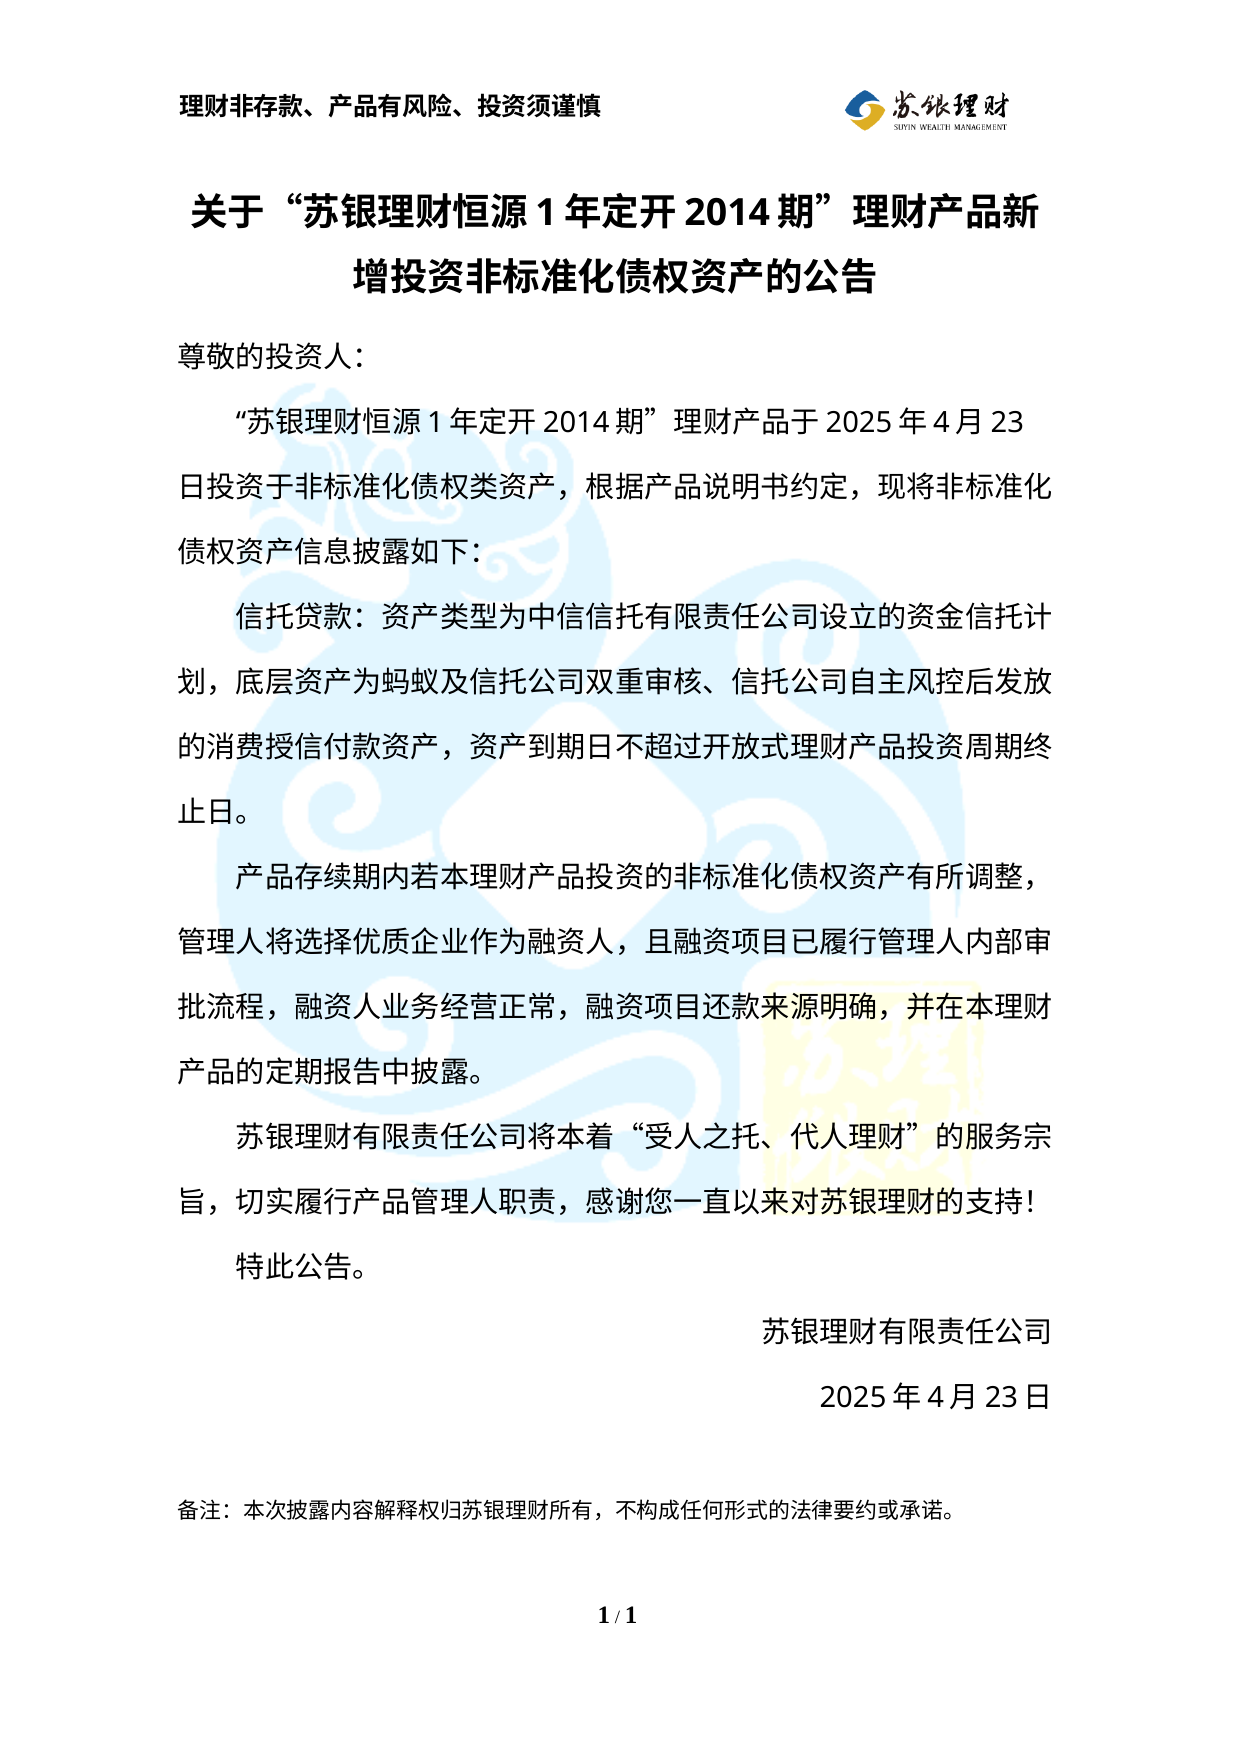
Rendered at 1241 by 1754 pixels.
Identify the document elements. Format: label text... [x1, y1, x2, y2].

text 关于“苏银理财恒源1年定开2014期”理财产品新增投资非标准化债权资产的公告 [177, 176, 1053, 306]
text “苏银理财恒源1年定开2014期”理财产品于2025年4月23日投资于非标准化债权类资产，根据产品说明书约定，现将非标准化债权资产信息披露如下： [177, 388, 1053, 583]
text 尊敬的投资人： [177, 323, 1053, 388]
text 特此公告。 [177, 1233, 1053, 1298]
text 苏银理财有限责任公司将本着“受人之托、代人理财”的服务宗旨，切实履行产品管理人职责，感谢您一直以来对苏银理财的支持！ [177, 1103, 1053, 1233]
picture [820, 73, 1039, 143]
text 备注：本次披露内容解释权归苏银理财所有，不构成任何形式的法律要约或承诺。 [177, 1493, 1053, 1525]
text 2025年4月23日 [177, 1363, 1053, 1428]
text 苏银理财有限责任公司 [177, 1298, 1053, 1363]
text 信托贷款：资产类型为中信信托有限责任公司设立的资金信托计划，底层资产为蚂蚁及信托公司双重审核、信托公司自主风控后发放的消费授信付款资产，资产到期日不超过开放式理财产品投资周期终止日。 [177, 583, 1053, 843]
text 产品存续期内若本理财产品投资的非标准化债权资产有所调整，管理人将选择优质企业作为融资人，且融资项目已履行管理人内部审批流程，融资人业务经营正常，融资项目还款来源明确，并在本理财产品的定期报告中披露。 [177, 843, 1053, 1103]
